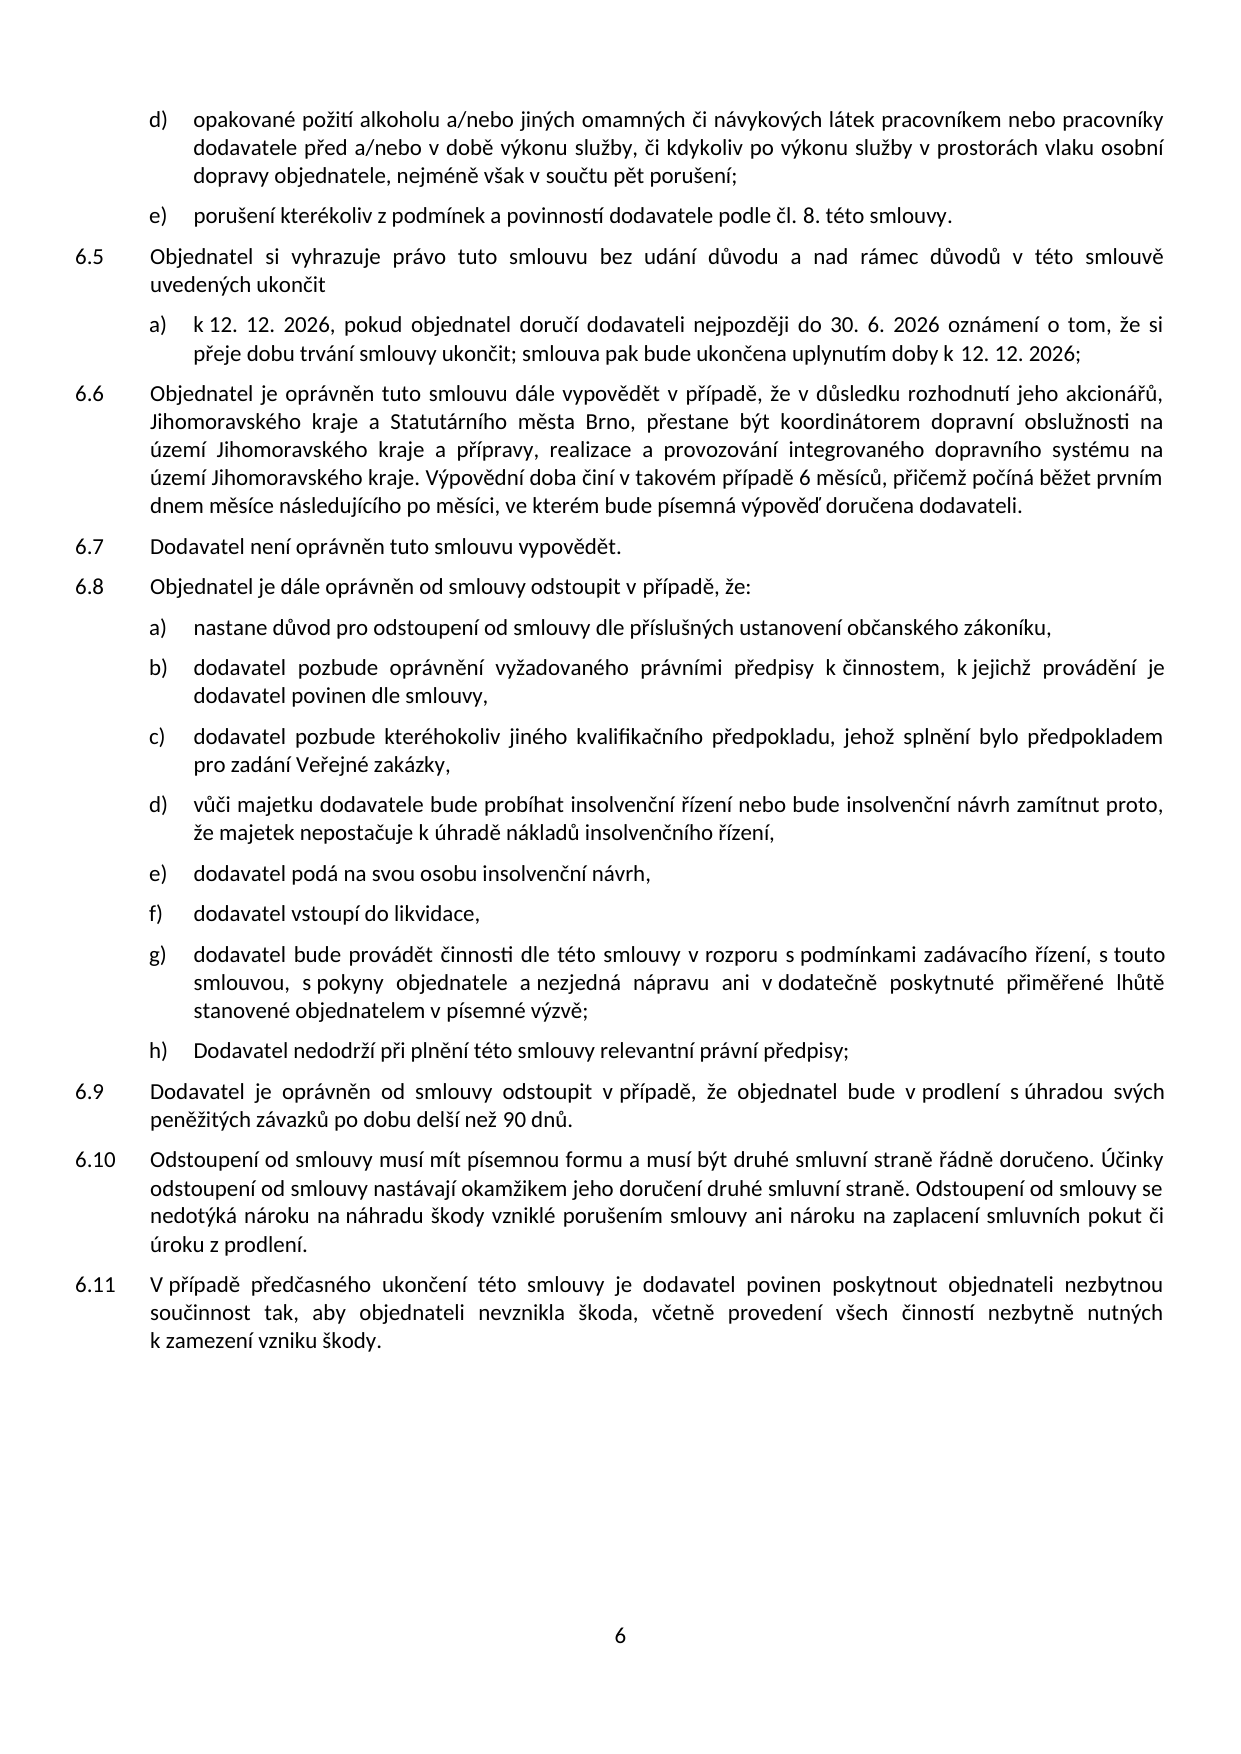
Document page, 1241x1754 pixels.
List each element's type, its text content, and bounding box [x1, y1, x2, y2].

text vůči majetku dodavatele bude probíhat insolvenční řízení nebo bude insolvenční návrh zamítnut proto, že majetek nepostačuje k úhradě nákladů insolvenčního řízení, [149, 790, 1165, 846]
subtitle Objednatel si vyhrazuje právo tuto smlouvu bez udání důvodu a nad rámec důvodů v této smlouvě uvedených ukončit [75, 242, 1165, 298]
subtitle Dodavatel je oprávněn od smlouvy odstoupit v případě, že objednatel bude v prodlení s úhradou svých peněžitých závazků po dobu delší než 90 dnů. [75, 1077, 1165, 1133]
subtitle V případě předčasného ukončení této smlouvy je dodavatel povinen poskytnout objednateli nezbytnou součinnost tak, aby objednateli nevznikla škoda, včetně provedení všech činností nezbytně nutných k zamezení vzniku škody. [75, 1270, 1165, 1354]
text dodavatel bude provádět činnosti dle této smlouvy v rozporu s podmínkami zadávacího řízení, s touto smlouvou, s pokyny objednatele a nezjedná nápravu ani v dodatečně poskytnuté přiměřené lhůtě stanovené objednatelem v písemné výzvě; [149, 940, 1165, 1024]
subtitle Objednatel je oprávněn tuto smlouvu dále vypovědět v případě, že v důsledku rozhodnutí jeho akcionářů, Jihomoravského kraje a Statutárního města Brno, přestane být koordinátorem dopravní obslužnosti na území Jihomoravského kraje a přípravy, realizace a provozování integrovaného dopravního systému na území Jihomoravského kraje. Výpovědní doba činí v takovém případě 6 měsíců, přičemž počíná běžet prvním dnem měsíce následujícího po měsíci, ve kterém bude písemná výpověď doručena dodavateli. [75, 379, 1165, 519]
subtitle Odstoupení od smlouvy musí mít písemnou formu a musí být druhé smluvní straně řádně doručeno. Účinky odstoupení od smlouvy nastávají okamžikem jeho doručení druhé smluvní straně. Odstoupení od smlouvy se nedotýká nároku na náhradu škody vzniklé porušením smlouvy ani nároku na zaplacení smluvních pokut či úroku z prodlení. [75, 1146, 1165, 1258]
text porušení kterékoliv z podmínek a povinností dodavatele podle čl. 8. této smlouvy. [149, 202, 1165, 229]
list k 12. 12. 2026, pokud objednatel doručí dodavateli nejpozději do 30. 6. 2026 oznámení o tom, že si přeje dobu trvání smlouvy ukončit; smlouva pak bude ukončena uplynutím doby k 12. 12. 2026; [149, 311, 1165, 367]
subtitle Objednatel je dále oprávněn od smlouvy odstoupit v případě, že: [75, 572, 1165, 600]
text dodavatel pozbude kteréhokoliv jiného kvalifikačního předpokladu, jehož splnění bylo předpokladem pro zadání Veřejné zakázky, [149, 722, 1165, 778]
list nastane důvod pro odstoupení od smlouvy dle příslušných ustanovení občanského zákoníku, [149, 613, 1165, 641]
list opakované požití alkoholu a/nebo jiných omamných či návykových látek pracovníkem nebo pracovníky dodavatele před a/nebo v době výkonu služby, či kdykoliv po výkonu služby v prostorách vlaku osobní dopravy objednatele, nejméně však v součtu pět porušení; [149, 105, 1165, 189]
text Dodavatel nedodrží při plnění této smlouvy relevantní právní předpisy; [149, 1037, 1165, 1064]
text dodavatel podá na svou osobu insolvenční návrh, [149, 859, 1165, 887]
text dodavatel pozbude oprávnění vyžadovaného právními předpisy k činnostem, k jejichž provádění je dodavatel povinen dle smlouvy, [149, 653, 1165, 709]
subtitle Dodavatel není oprávněn tuto smlouvu vypovědět. [75, 532, 1165, 560]
text dodavatel vstoupí do likvidace, [149, 899, 1165, 927]
